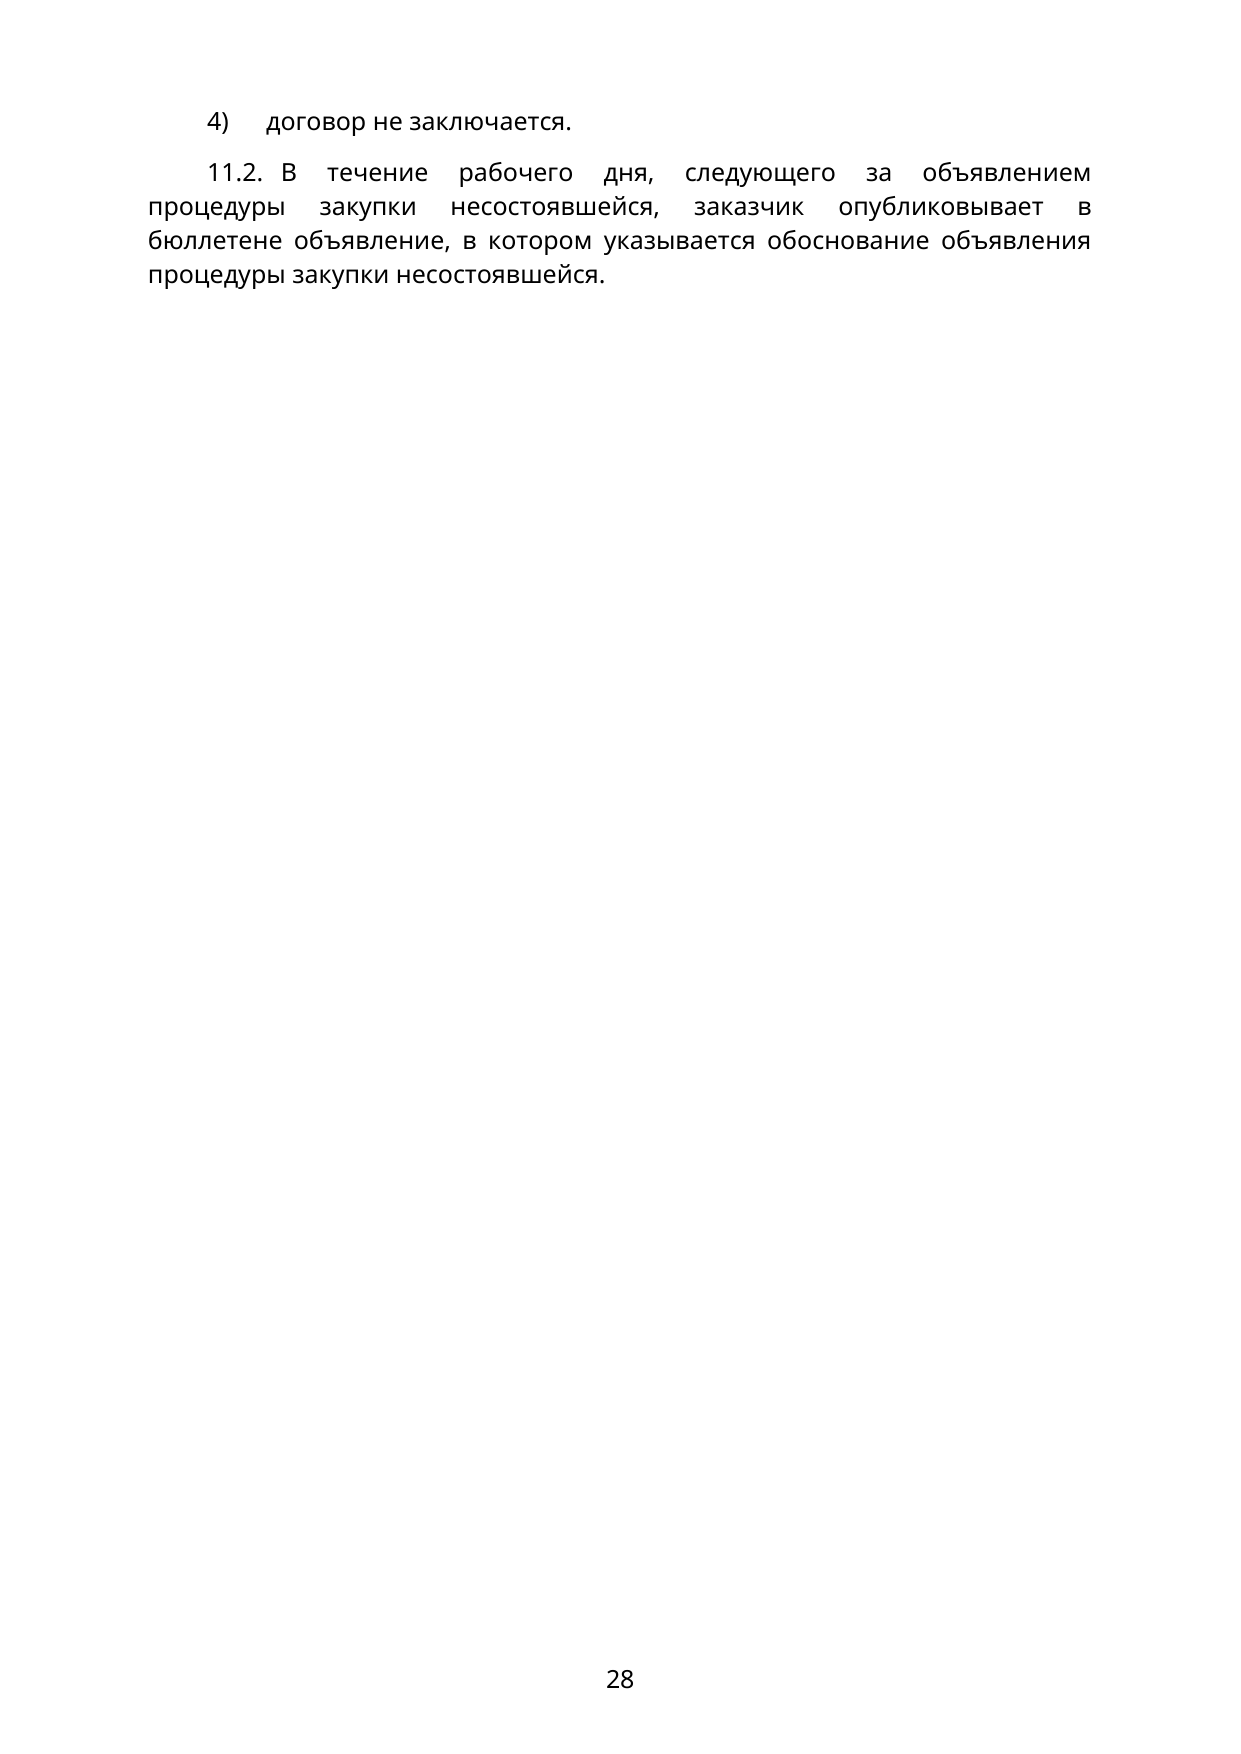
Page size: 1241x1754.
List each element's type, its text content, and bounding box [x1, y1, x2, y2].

text 4) договор не заключается. [148, 103, 1092, 137]
text 11.2. В течение рабочего дня, следующего за объявлением процедуры закупки несостоявшейся, заказчик опубликовывает в бюллетене объявление, в котором указывается обоснование объявления процедуры закупки несостоявшейся. [148, 154, 1092, 290]
